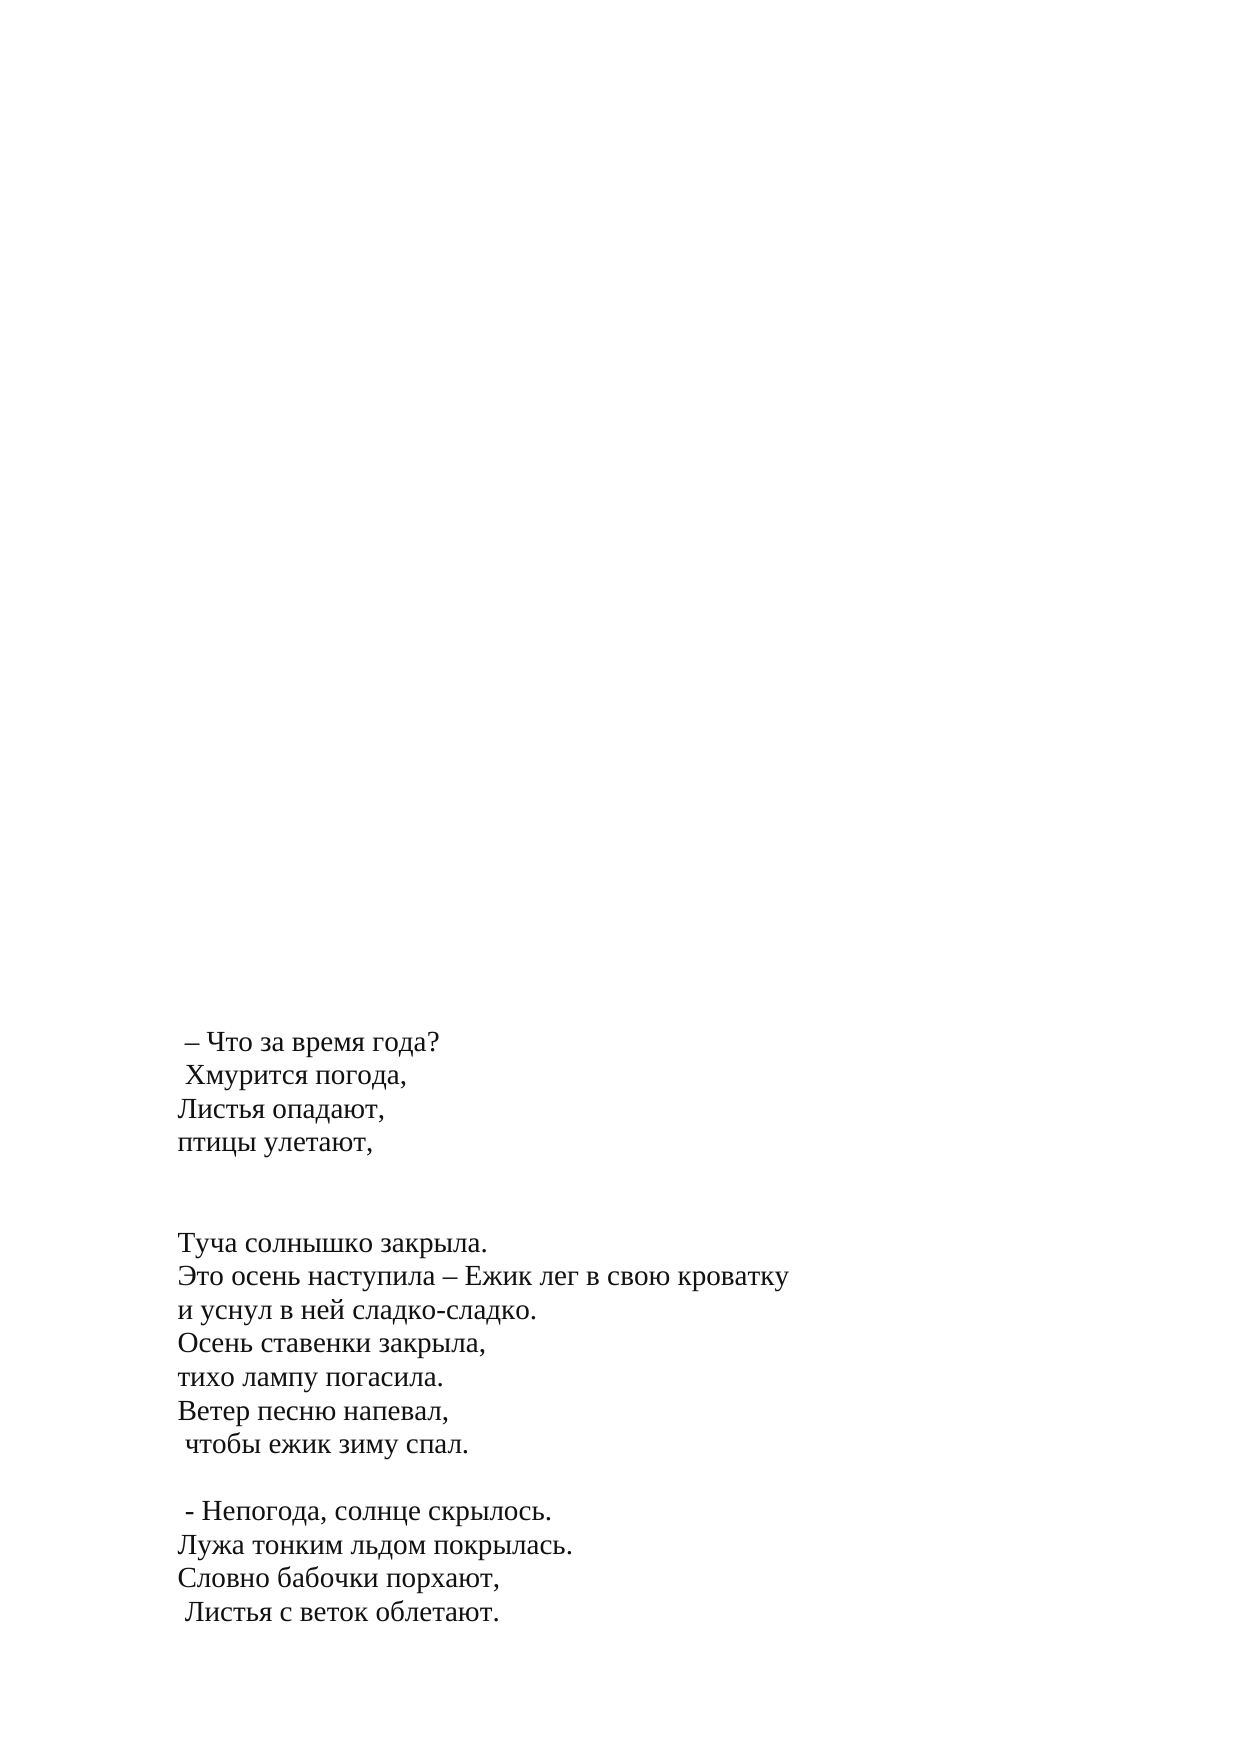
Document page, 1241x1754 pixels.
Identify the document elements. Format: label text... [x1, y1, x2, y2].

text – Что за время года? [177, 1024, 1152, 1057]
text Хмурится погода, [177, 1057, 1152, 1091]
text Листья опадают, [177, 1091, 1152, 1124]
text Туча солнышко закрыла. [177, 1225, 1152, 1258]
text и уснул в ней сладко-сладко. [177, 1292, 1152, 1326]
text чтобы ежик зиму спал. [177, 1426, 1152, 1460]
text Это осень наступила – Ежик лег в свою кроватку [177, 1258, 1152, 1292]
text Листья с веток облетают. [177, 1594, 1152, 1627]
text тихо лампу погасила. [177, 1359, 1152, 1393]
text Ветер песню напевал, [177, 1393, 1152, 1426]
text Лужа тонким льдом покрылась. [177, 1527, 1152, 1560]
text Словно бабочки порхают, [177, 1560, 1152, 1594]
text Осень ставенки закрыла, [177, 1326, 1152, 1359]
text птицы улетают, [177, 1124, 1152, 1158]
text - Непогода, солнце скрылось. [177, 1493, 1152, 1527]
